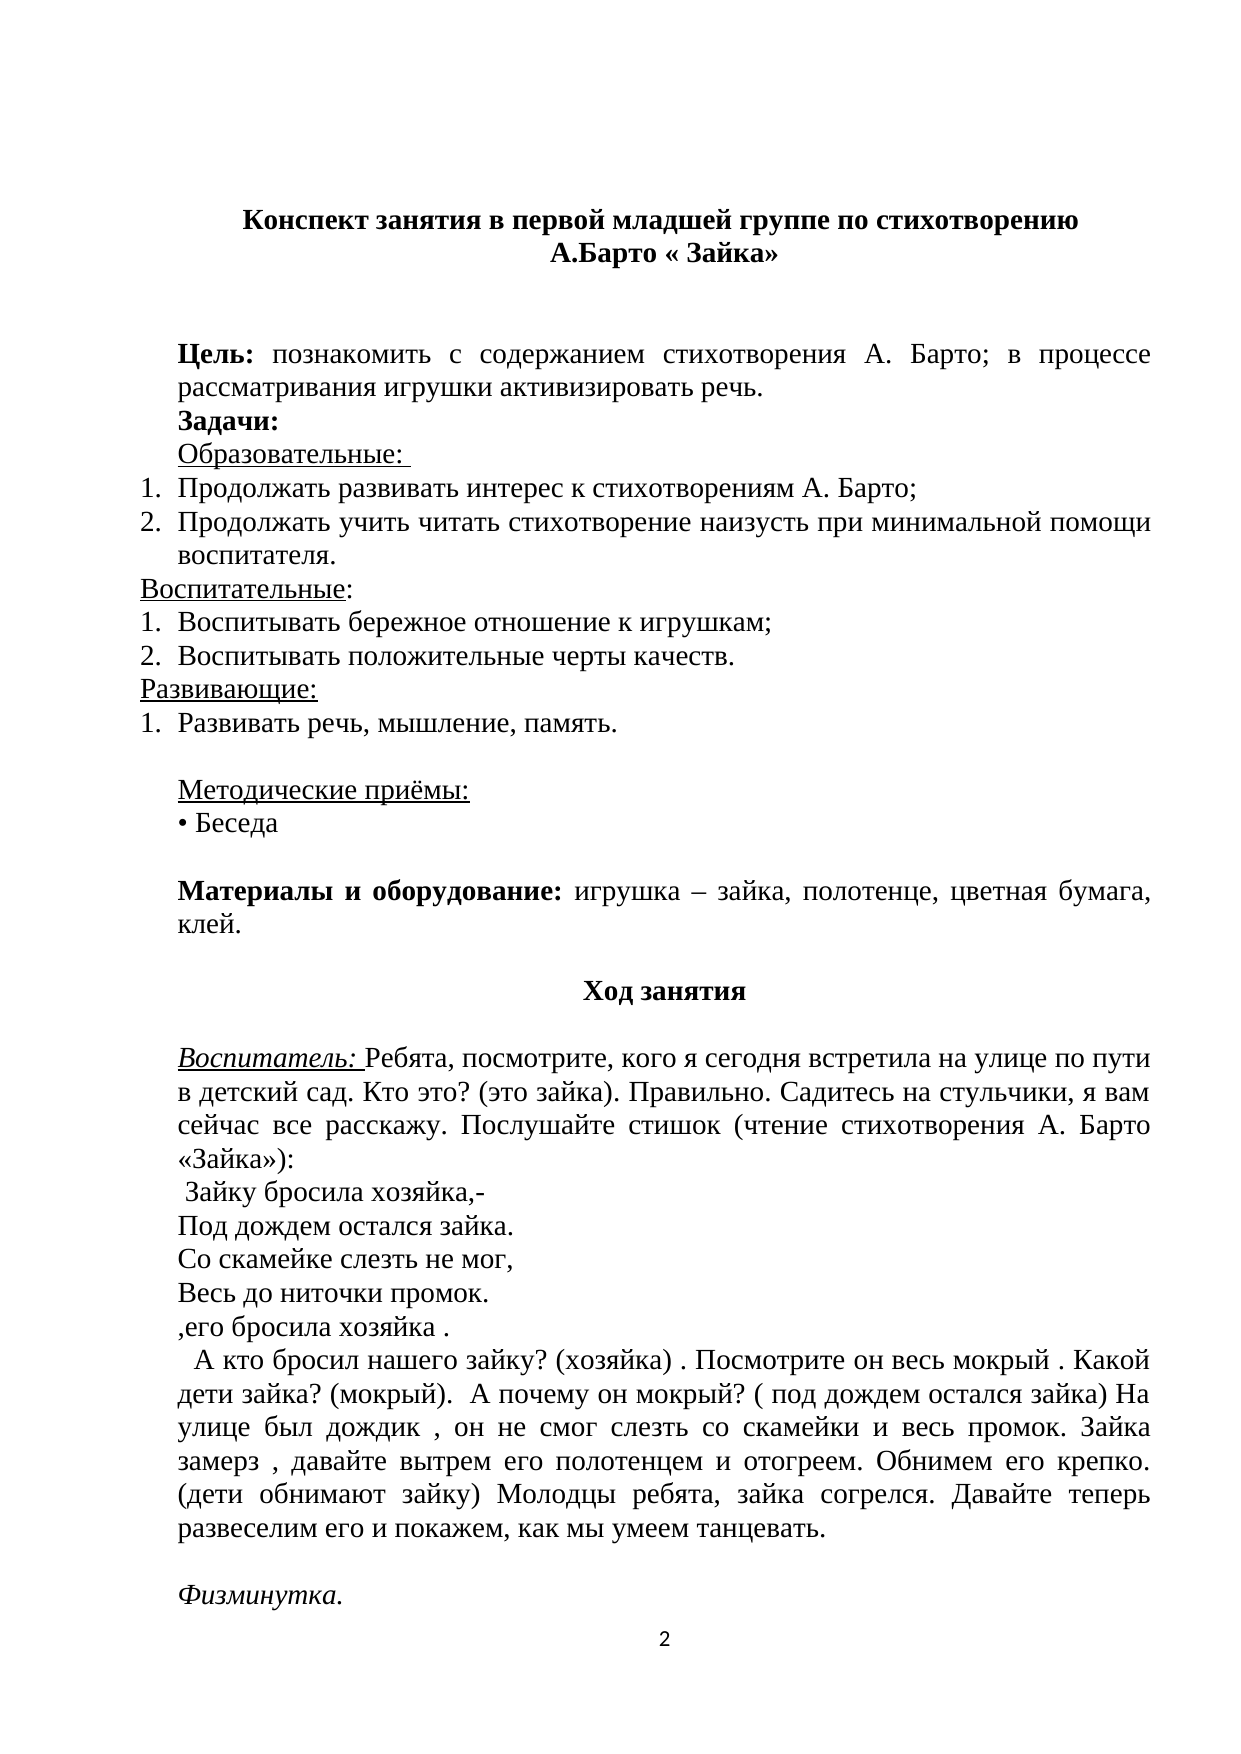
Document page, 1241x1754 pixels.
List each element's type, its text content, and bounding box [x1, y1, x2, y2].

text Воспитательные: [140, 571, 1152, 604]
text А кто бросил нашего зайку? (хозяйка) . Посмотрите он весь мокрый . Какой дети зайка? (мокрый). А почему он мокрый? ( под дождем остался зайка) На улице был дождик , он не смог слезть со скамейки и весь промок. Зайка замерз , давайте вытрем его полотенцем и отогреем. Обнимем его крепко.(дети обнимают зайку) Молодцы ребята, зайка согрелся. Давайте теперь развеселим его и покажем, как мы умеем танцевать. [177, 1342, 1152, 1543]
list Продолжать учить читать стихотворение наизусть при минимальной помощи воспитателя. [140, 504, 1152, 571]
list Развивать речь, мышление, память. [140, 705, 1152, 738]
text Задачи: [177, 403, 1152, 437]
text Физминутка. [177, 1577, 1152, 1611]
text • Беседа [177, 806, 1152, 839]
text Воспитатель: Ребята, посмотрите, кого я сегодня встретила на улице по пути в детский сад. Кто это? (это зайка). Правильно. Садитесь на стульчики, я вам сейчас все расскажу. Послушайте стишок (чтение стихотворения А. Барто «Зайка»): [177, 1040, 1152, 1174]
text Со скамейке слезть не мог, [177, 1242, 1152, 1275]
text Материалы и оборудование: игрушка – зайка, полотенце, цветная бумага, клей. [177, 873, 1152, 940]
text ,его бросила хозяйка . [177, 1309, 1152, 1342]
text Образовательные: [177, 437, 1152, 470]
text Цель: познакомить с содержанием стихотворения А. Барто; в процессе рассматривания игрушки активизировать речь. [177, 369, 1152, 403]
list Воспитывать положительные черты качеств. [140, 638, 1152, 671]
list Методические приёмы: [177, 772, 1152, 806]
list Воспитывать бережное отношение к игрушкам; [140, 604, 1152, 638]
text Весь до ниточки промок. [177, 1275, 1152, 1309]
text Развивающие: [140, 671, 1152, 705]
list Продолжать развивать интерес к стихотворениям А. Барто; [140, 470, 1152, 504]
text Конспект занятия в первой младшей группе по стихотворению А.Барто « Зайка» [177, 202, 1152, 269]
text Ход занятия [177, 973, 1152, 1007]
text Зайку бросила хозяйка,- [177, 1174, 1152, 1208]
text Под дождем остался зайка. [177, 1208, 1152, 1242]
